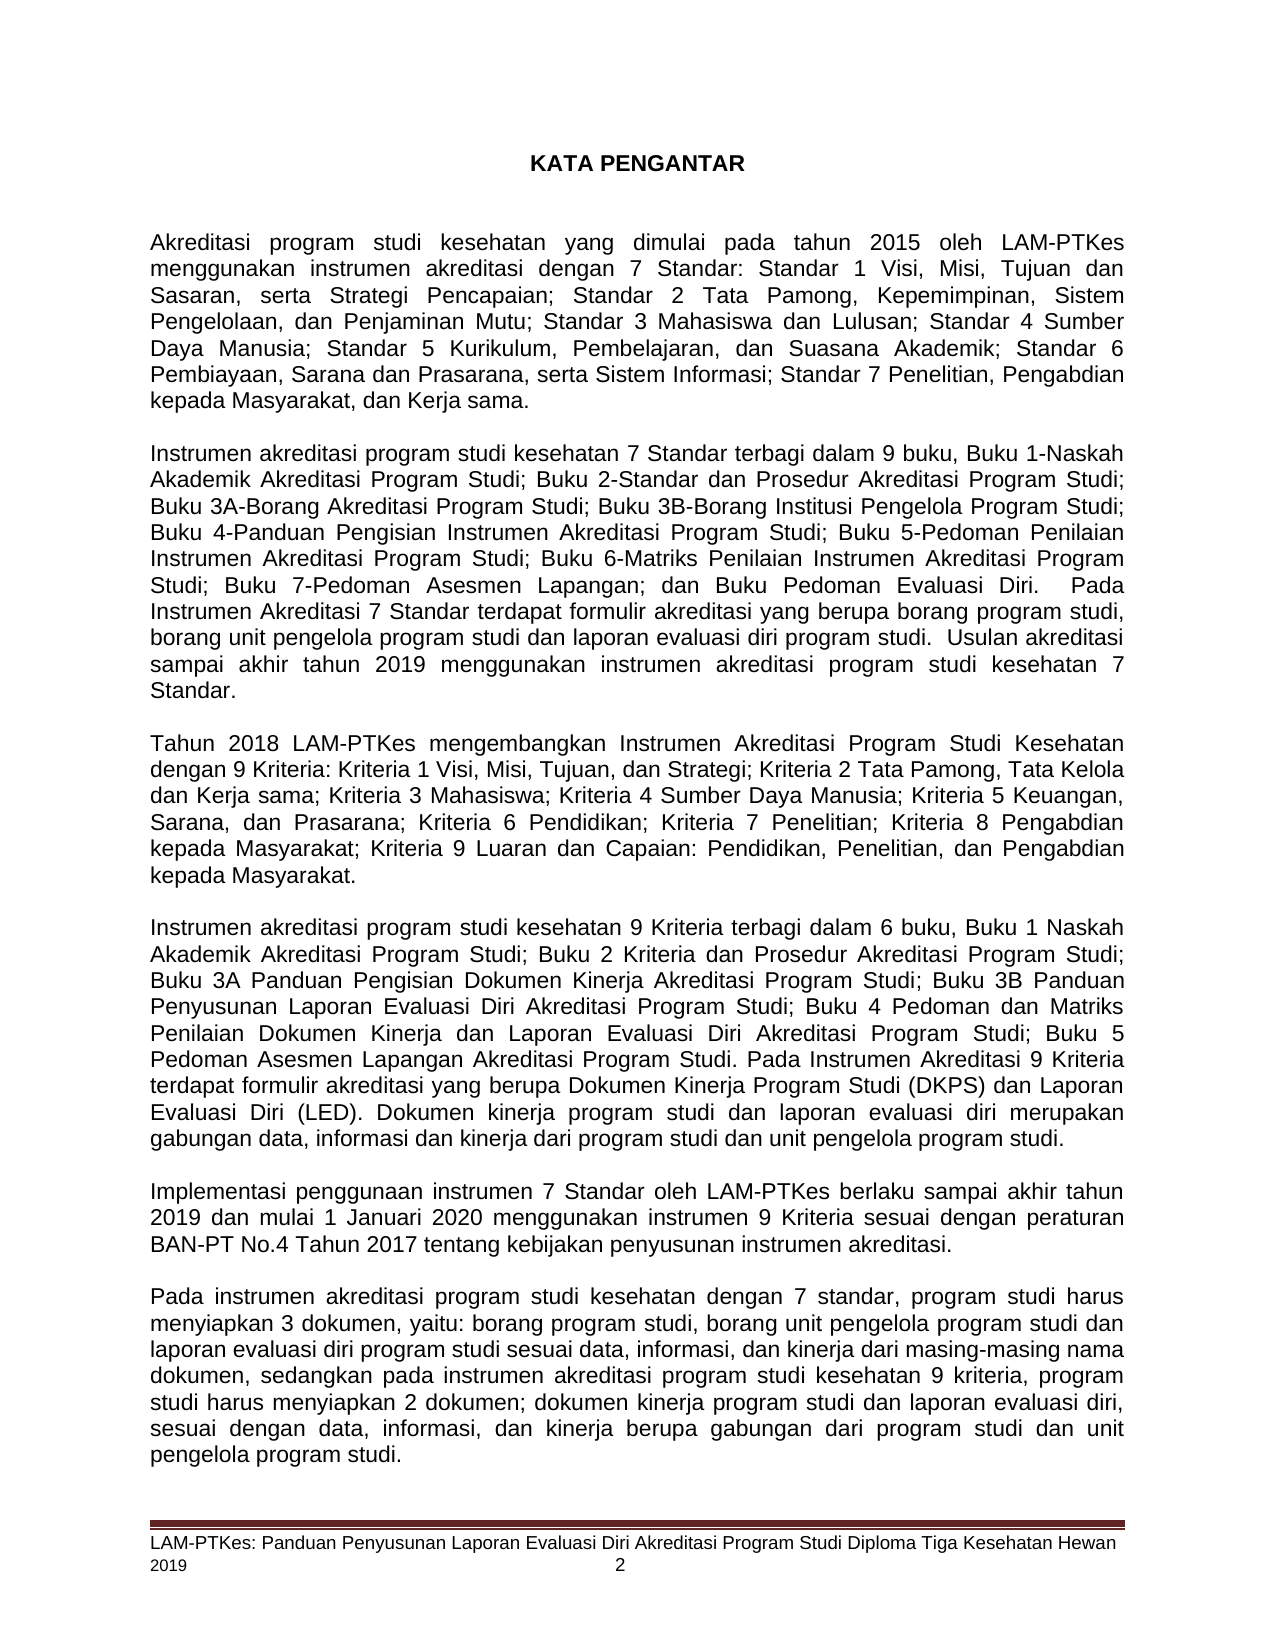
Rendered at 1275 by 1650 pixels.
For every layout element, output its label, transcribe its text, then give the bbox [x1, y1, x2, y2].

text Instrumen akreditasi program studi kesehatan 7 Standar terbagi dalam 9 buku, Buku 1-Naskah Akademik Akreditasi Program Studi; Buku 2-Standar dan Prosedur Akreditasi Program Studi; Buku 3A-Borang Akreditasi Program Studi; Buku 3B-Borang Institusi Pengelola Program Studi; Buku 4-Panduan Pengisian Instrumen Akreditasi Program Studi; Buku 5-Pedoman Penilaian Instrumen Akreditasi Program Studi; Buku 6-Matriks Penilaian Instrumen Akreditasi Program Studi; Buku 7-Pedoman Asesmen Lapangan; dan Buku Pedoman Evaluasi Diri. Pada Instrumen Akreditasi 7 Standar terdapat formulir akreditasi yang berupa borang program studi, borang unit pengelola program studi dan laporan evaluasi diri program studi. Usulan akreditasi sampai akhir tahun 2019 menggunakan instrumen akreditasi program studi kesehatan 7 Standar. [150, 440, 1125, 703]
text Akreditasi program studi kesehatan yang dimulai pada tahun 2015 oleh LAM-PTKes menggunakan instrumen akreditasi dengan 7 Standar: Standar 1 Visi, Misi, Tujuan dan Sasaran, serta Strategi Pencapaian; Standar 2 Tata Pamong, Kepemimpinan, Sistem Pengelolaan, dan Penjaminan Mutu; Standar 3 Mahasiswa dan Lulusan; Standar 4 Sumber Daya Manusia; Standar 5 Kurikulum, Pembelajaran, dan Suasana Akademik; Standar 6 Pembiayaan, Sarana dan Prasarana, serta Sistem Informasi; Standar 7 Penelitian, Pengabdian kepada Masyarakat, dan Kerja sama. [150, 229, 1125, 413]
text Instrumen akreditasi program studi kesehatan 9 Kriteria terbagi dalam 6 buku, Buku 1 Naskah Akademik Akreditasi Program Studi; Buku 2 Kriteria dan Prosedur Akreditasi Program Studi; Buku 3A Panduan Pengisian Dokumen Kinerja Akreditasi Program Studi; Buku 3B Panduan Penyusunan Laporan Evaluasi Diri Akreditasi Program Studi; Buku 4 Pedoman dan Matriks Penilaian Dokumen Kinerja dan Laporan Evaluasi Diri Akreditasi Program Studi; Buku 5 Pedoman Asesmen Lapangan Akreditasi Program Studi. Pada Instrumen Akreditasi 9 Kriteria terdapat formulir akreditasi yang berupa Dokumen Kinerja Program Studi (DKPS) dan Laporan Evaluasi Diri (LED). Dokumen kinerja program studi dan laporan evaluasi diri merupakan gabungan data, informasi dan kinerja dari program studi dan unit pengelola program studi. [150, 914, 1125, 1151]
text Tahun 2018 LAM-PTKes mengembangkan Instrumen Akreditasi Program Studi Kesehatan dengan 9 Kriteria: Kriteria 1 Visi, Misi, Tujuan, dan Strategi; Kriteria 2 Tata Pamong, Tata Kelola dan Kerja sama; Kriteria 3 Mahasiswa; Kriteria 4 Sumber Daya Manusia; Kriteria 5 Keuangan, Sarana, dan Prasarana; Kriteria 6 Pendidikan; Kriteria 7 Penelitian; Kriteria 8 Pengabdian kepada Masyarakat; Kriteria 9 Luaran dan Capaian: Pendidikan, Penelitian, dan Pengabdian kepada Masyarakat. [150, 730, 1125, 888]
text Pada instrumen akreditasi program studi kesehatan dengan 7 standar, program studi harus menyiapkan 3 dokumen, yaitu: borang program studi, borang unit pengelola program studi dan laporan evaluasi diri program studi sesuai data, informasi, dan kinerja dari masing-masing nama dokumen, sedangkan pada instrumen akreditasi program studi kesehatan 9 kriteria, program studi harus menyiapkan 2 dokumen; dokumen kinerja program studi dan laporan evaluasi diri, sesuai dengan data, informasi, dan kinerja berupa gabungan dari program studi dan unit pengelola program studi. [150, 1283, 1125, 1468]
text Implementasi penggunaan instrumen 7 Standar oleh LAM-PTKes berlaku sampai akhir tahun 2019 dan mulai 1 Januari 2020 menggunakan instrumen 9 Kriteria sesuai dengan peraturan BAN-PT No.4 Tahun 2017 tentang kebijakan penyusunan instrumen akreditasi. [150, 1178, 1125, 1257]
subtitle KATA PENGANTAR [150, 150, 1125, 176]
